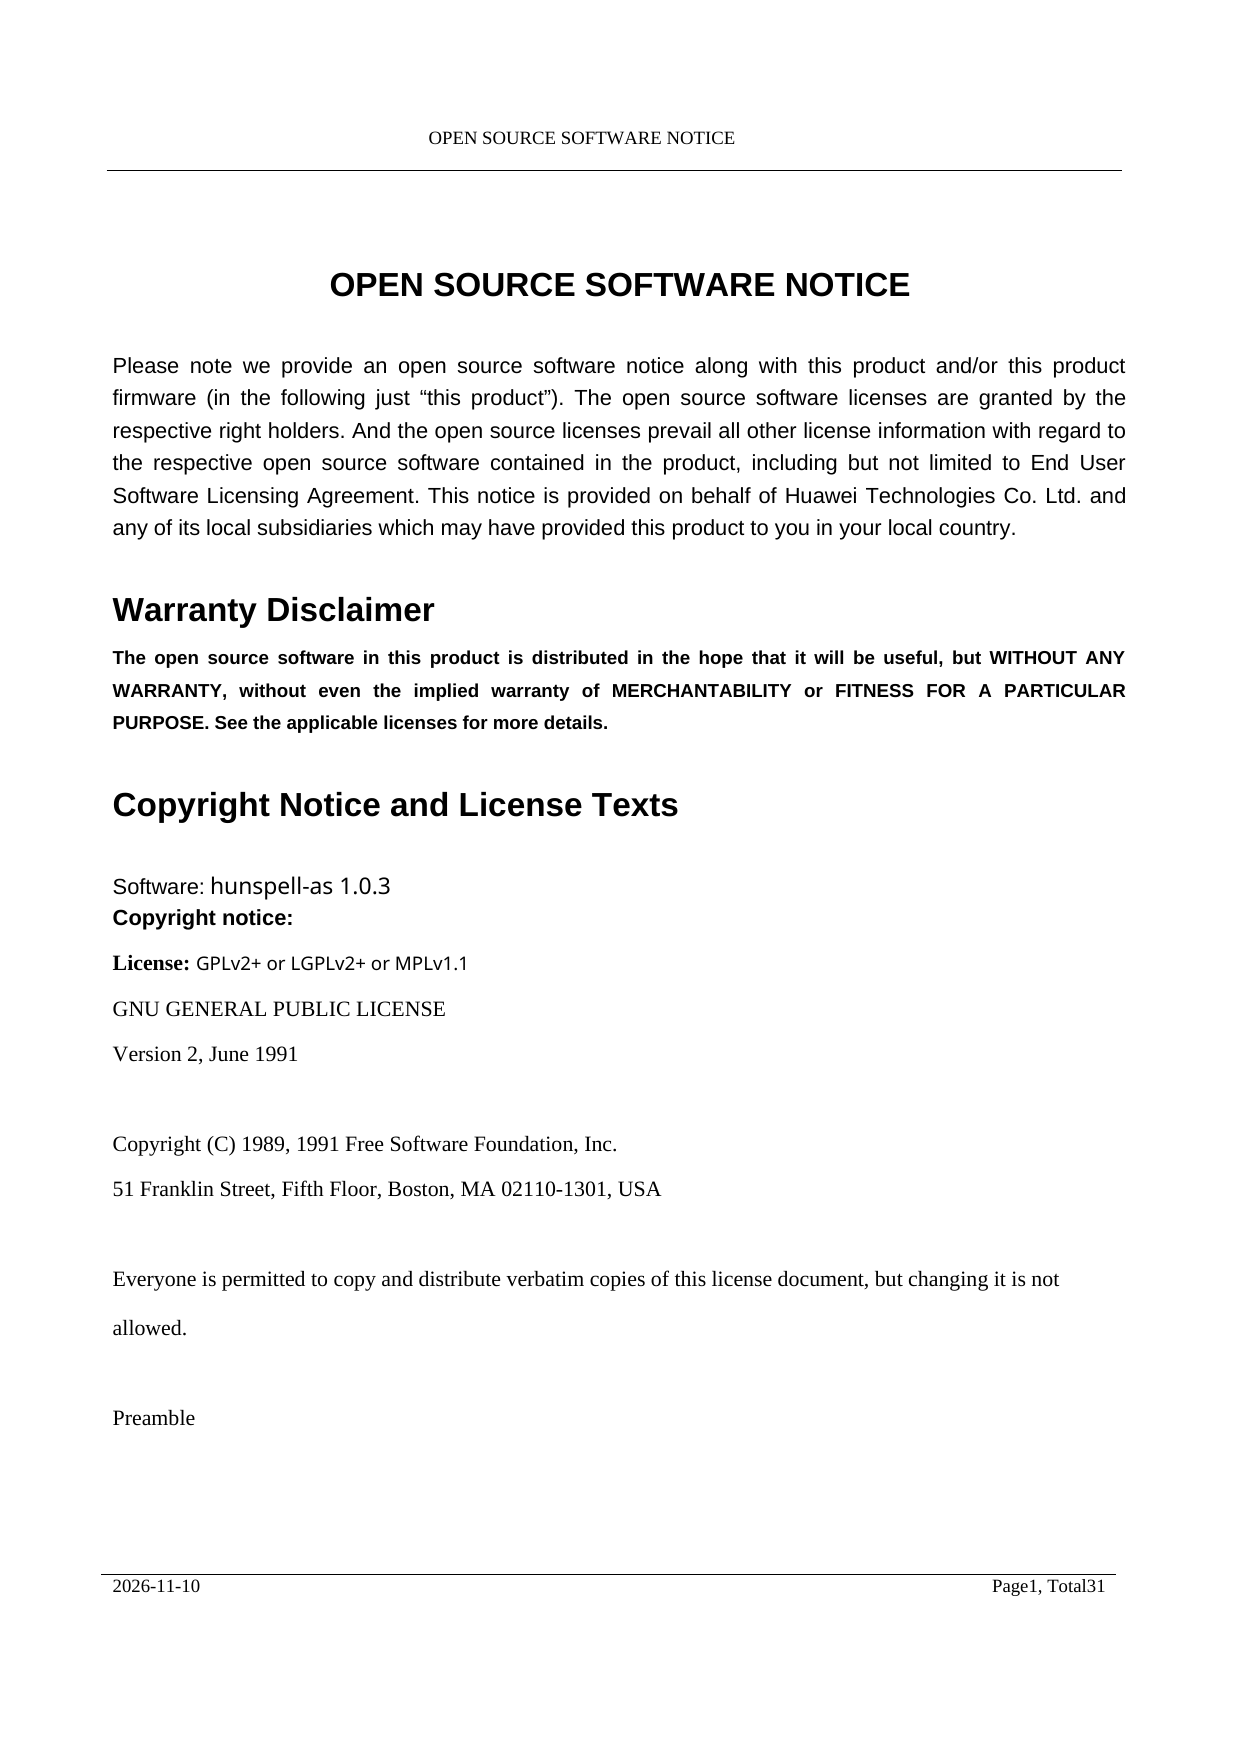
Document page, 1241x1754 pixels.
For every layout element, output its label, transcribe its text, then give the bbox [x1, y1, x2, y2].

text The open source software in this product is distributed in the hope that it will be useful, but WITHOUT ANY WARRANTY, without even the implied warranty of MERCHANTABILITY or FITNESS FOR A PARTICULAR PURPOSE. See the applicable licenses for more details. [112, 641, 1128, 739]
text Copyright Notice and License Texts [112, 771, 1128, 836]
text GNU GENERAL PUBLIC LICENSE [112, 992, 1128, 1024]
text Software: hunspell-as 1.0.3 [112, 869, 1128, 901]
text Copyright notice: [112, 901, 1128, 934]
text Warranty Disclaimer [112, 576, 1128, 641]
text Everyone is permitted to copy and distribute verbatim copies of this license document, but changing it is not allowed. [112, 1263, 1128, 1344]
text Copyright (C) 1989, 1991 Free Software Foundation, Inc. [112, 1127, 1128, 1160]
text OPEN SOURCE SOFTWARE NOTICE [112, 251, 1128, 316]
text Preamble [112, 1402, 1128, 1434]
text 51 Franklin Street, Fifth Floor, Boston, MA 02110-1301, USA [112, 1172, 1128, 1205]
text Please note we provide an open source software notice along with this product and/or this product firmware (in the following just “this product”). The open source software licenses are granted by the respective right holders. And the open source licenses prevail all other license information with regard to the respective open source software contained in the product, including but not limited to End User Software Licensing Agreement. This notice is provided on behalf of Huawei Technologies Co. Ltd. and any of its local subsidiaries which may have provided this product to you in your local country. [112, 349, 1128, 544]
text Version 2, June 1991 [112, 1037, 1128, 1069]
text License: GPLv2+ or LGPLv2+ or MPLv1.1 [112, 947, 1128, 979]
